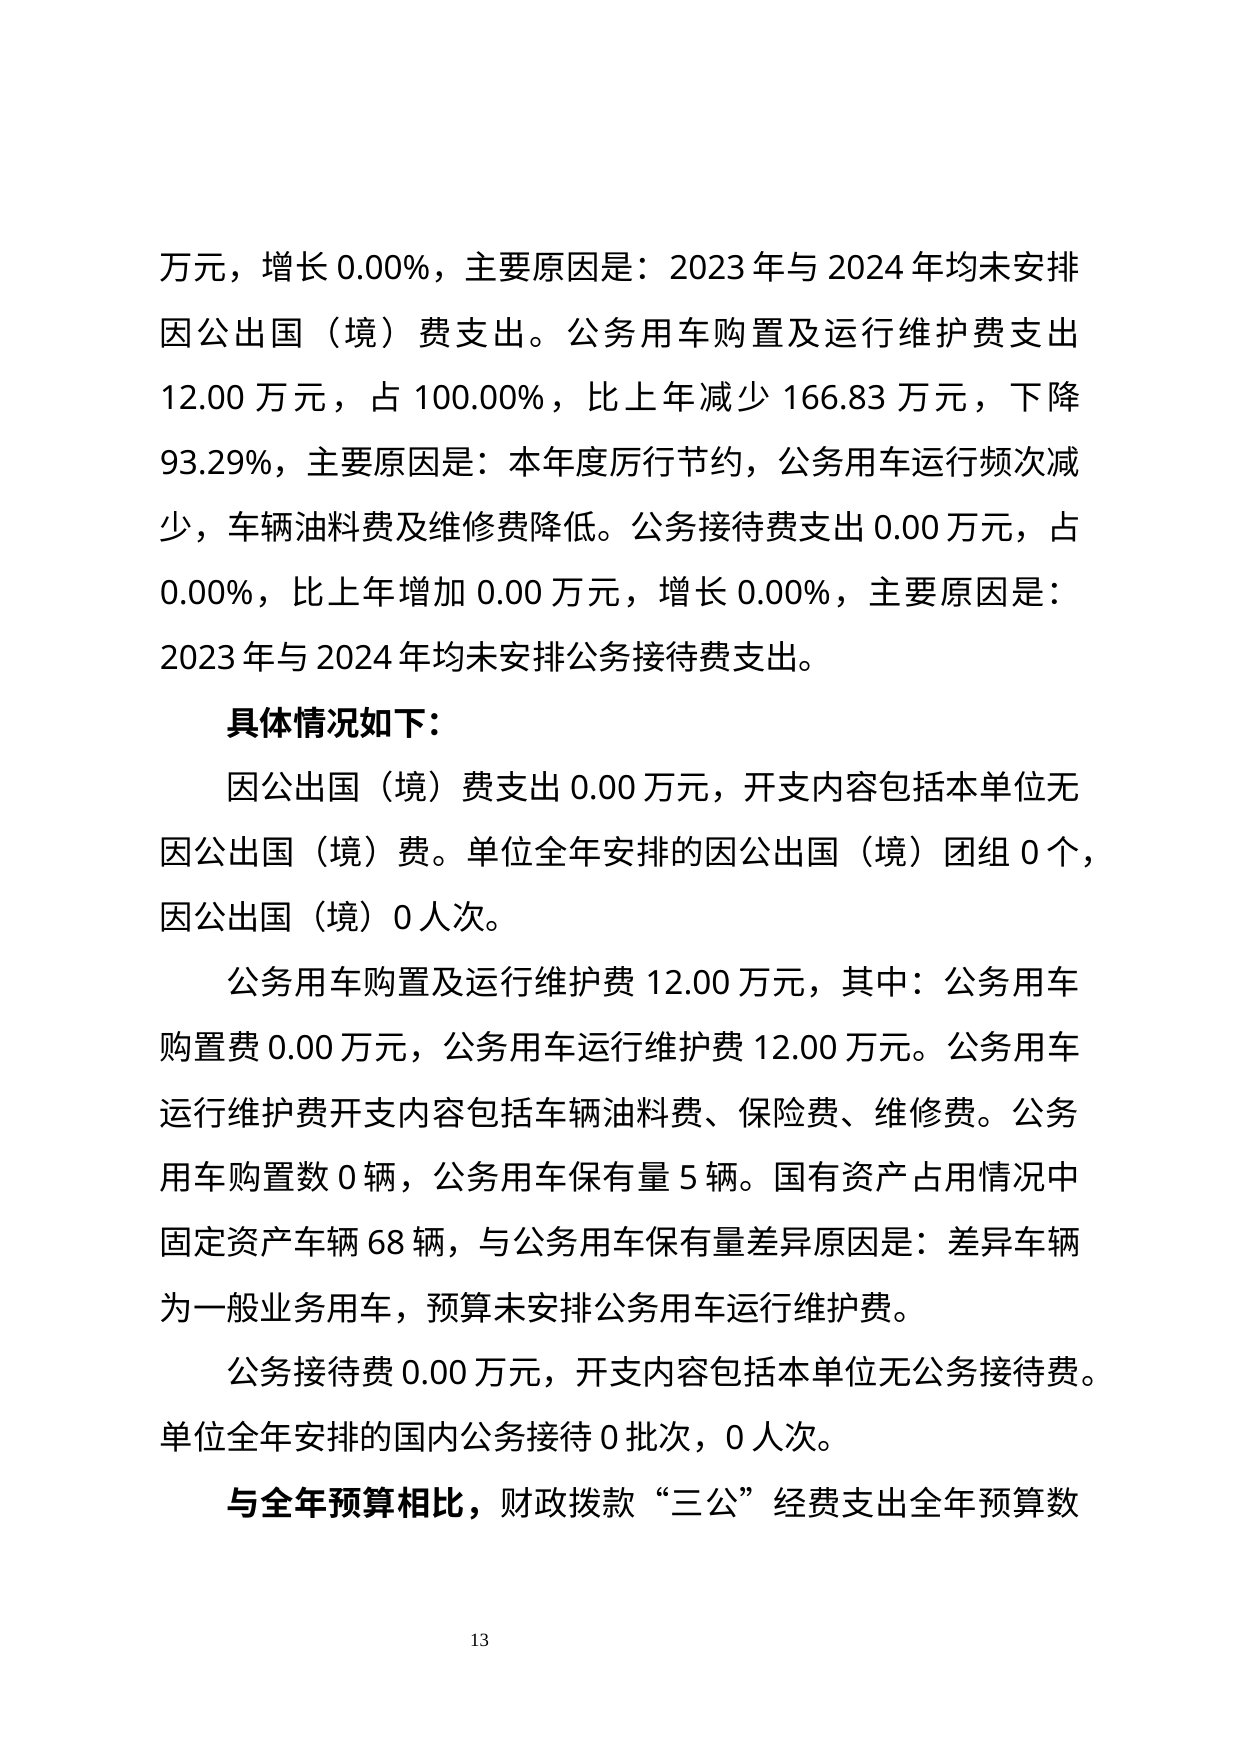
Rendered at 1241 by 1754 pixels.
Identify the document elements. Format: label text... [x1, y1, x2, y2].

text 因公出国（境）费支出0.00万元，开支内容包括本单位无因公出国（境）费。单位全年安排的因公出国（境）团组0个，因公出国（境）0人次。 [159, 753, 1081, 948]
text 具体情况如下： [159, 688, 1081, 753]
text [159, 1468, 1081, 1533]
text 公务接待费0.00万元，开支内容包括本单位无公务接待费。单位全年安排的国内公务接待0批次，0人次。 [159, 1338, 1081, 1468]
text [159, 233, 1081, 688]
text 公务用车购置及运行维护费12.00万元，其中：公务用车购置费0.00万元，公务用车运行维护费12.00万元。公务用车运行维护费开支内容包括车辆油料费、保险费、维修费。公务用车购置数0辆，公务用车保有量5辆。国有资产占用情况中固定资产车辆68辆，与公务用车保有量差异原因是：差异车辆为一般业务用车，预算未安排公务用车运行维护费。 [159, 948, 1081, 1338]
